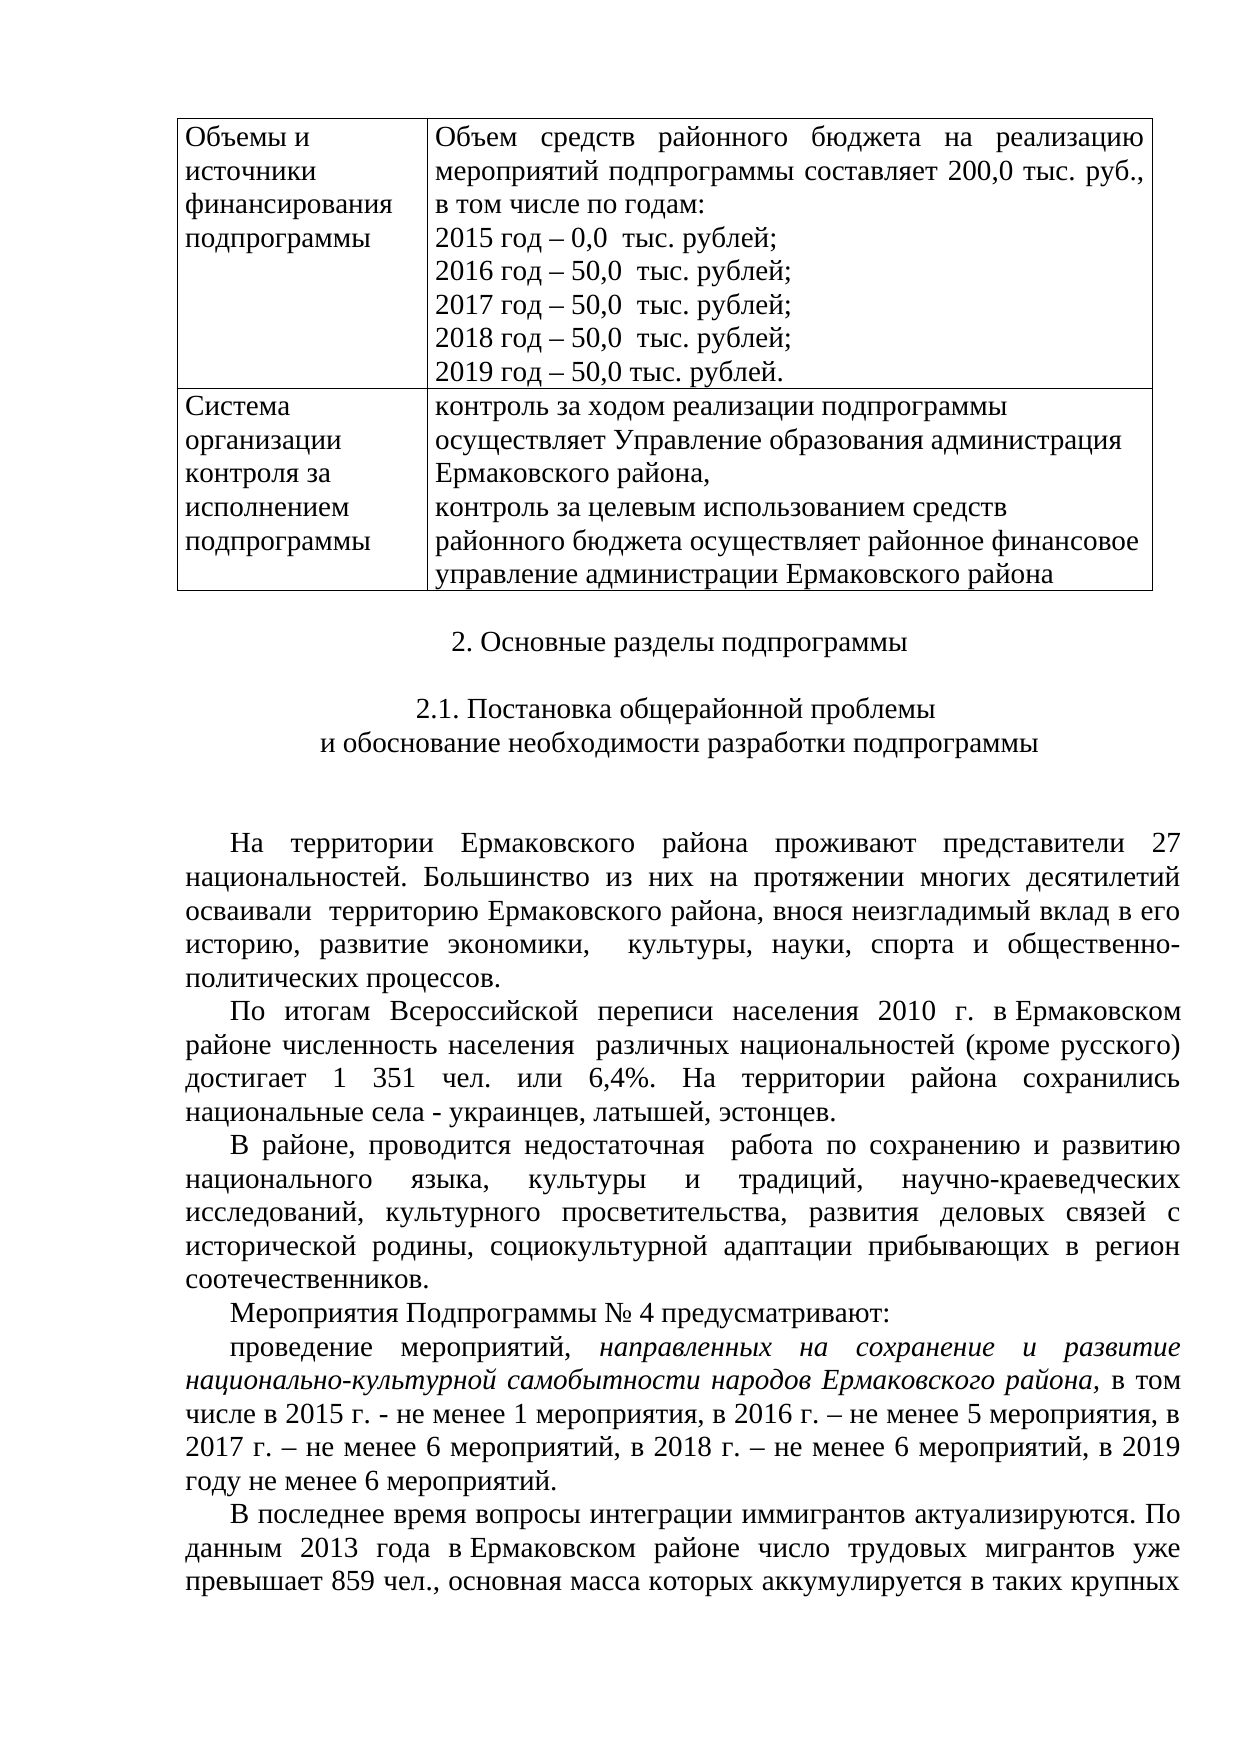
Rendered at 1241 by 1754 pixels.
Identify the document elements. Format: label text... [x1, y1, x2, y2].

table_cell Объемы и источники финансирования подпрограммы [178, 119, 427, 387]
text По итогам Всероссийской переписи населения . в Ермаковском районе численность населения различных национальностей (кроме русского) достигает 1 351 чел. или 6,4%. На территории района сохранились национальные села - украинцев, латышей, эстонцев. [185, 993, 1181, 1127]
text Мероприятия Подпрограммы № 4 предусматривают: [185, 1295, 1181, 1329]
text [185, 1496, 1181, 1597]
text На территории Ермаковского района проживают представители 27 национальностей. Большинство из них на протяжении многих десятилетий осваивали территорию Ермаковского района, внося неизгладимый вклад в его историю, развитие экономики, культуры, науки, спорта и общественно-политических процессов. [185, 826, 1181, 993]
table_cell контроль за ходом реализации подпрограммы осуществляет Управление образования администрация Ермаковского района, контроль за целевым использованием средств районного бюджета осуществляет районное финансовое управление администрации Ермаковского района [428, 389, 1152, 590]
text В районе, проводится недостаточная работа по сохранению и развитию национального языка, культуры и традиций, научно-краеведческих исследований, культурного просветительства, развития деловых связей с исторической родины, социокультурной адаптации прибывающих в регион соотечественников. [185, 1127, 1181, 1295]
text 2.1. Постановка общерайонной проблемы и обоснование необходимости разработки подпрограммы [177, 691, 1181, 758]
table_cell Система организации контроля за исполнением подпрограммы [178, 389, 427, 590]
text проведение мероприятий, направленных на сохранение и развитие национально-культурной самобытности народов Ермаковского района, в том числе в . - не менее 1 мероприятия, в . – не менее 5 мероприятия, в . – не менее 6 мероприятий, в . – не менее 6 мероприятий, в 2019 году не менее 6 мероприятий. [185, 1329, 1181, 1496]
text 2. Основные разделы подпрограммы [177, 624, 1181, 658]
table_cell Объем средств районного бюджета на реализацию мероприятий подпрограммы составляет 200,0 тыс. руб., в том числе по годам: 2015 год – 0,0 тыс. рублей; 2016 год – 50,0 тыс. рублей; 2017 год – 50,0 тыс. рублей; 2018 год – 50,0 тыс. рублей; 2019 год – 50,0 тыс. рублей. [428, 119, 1152, 387]
